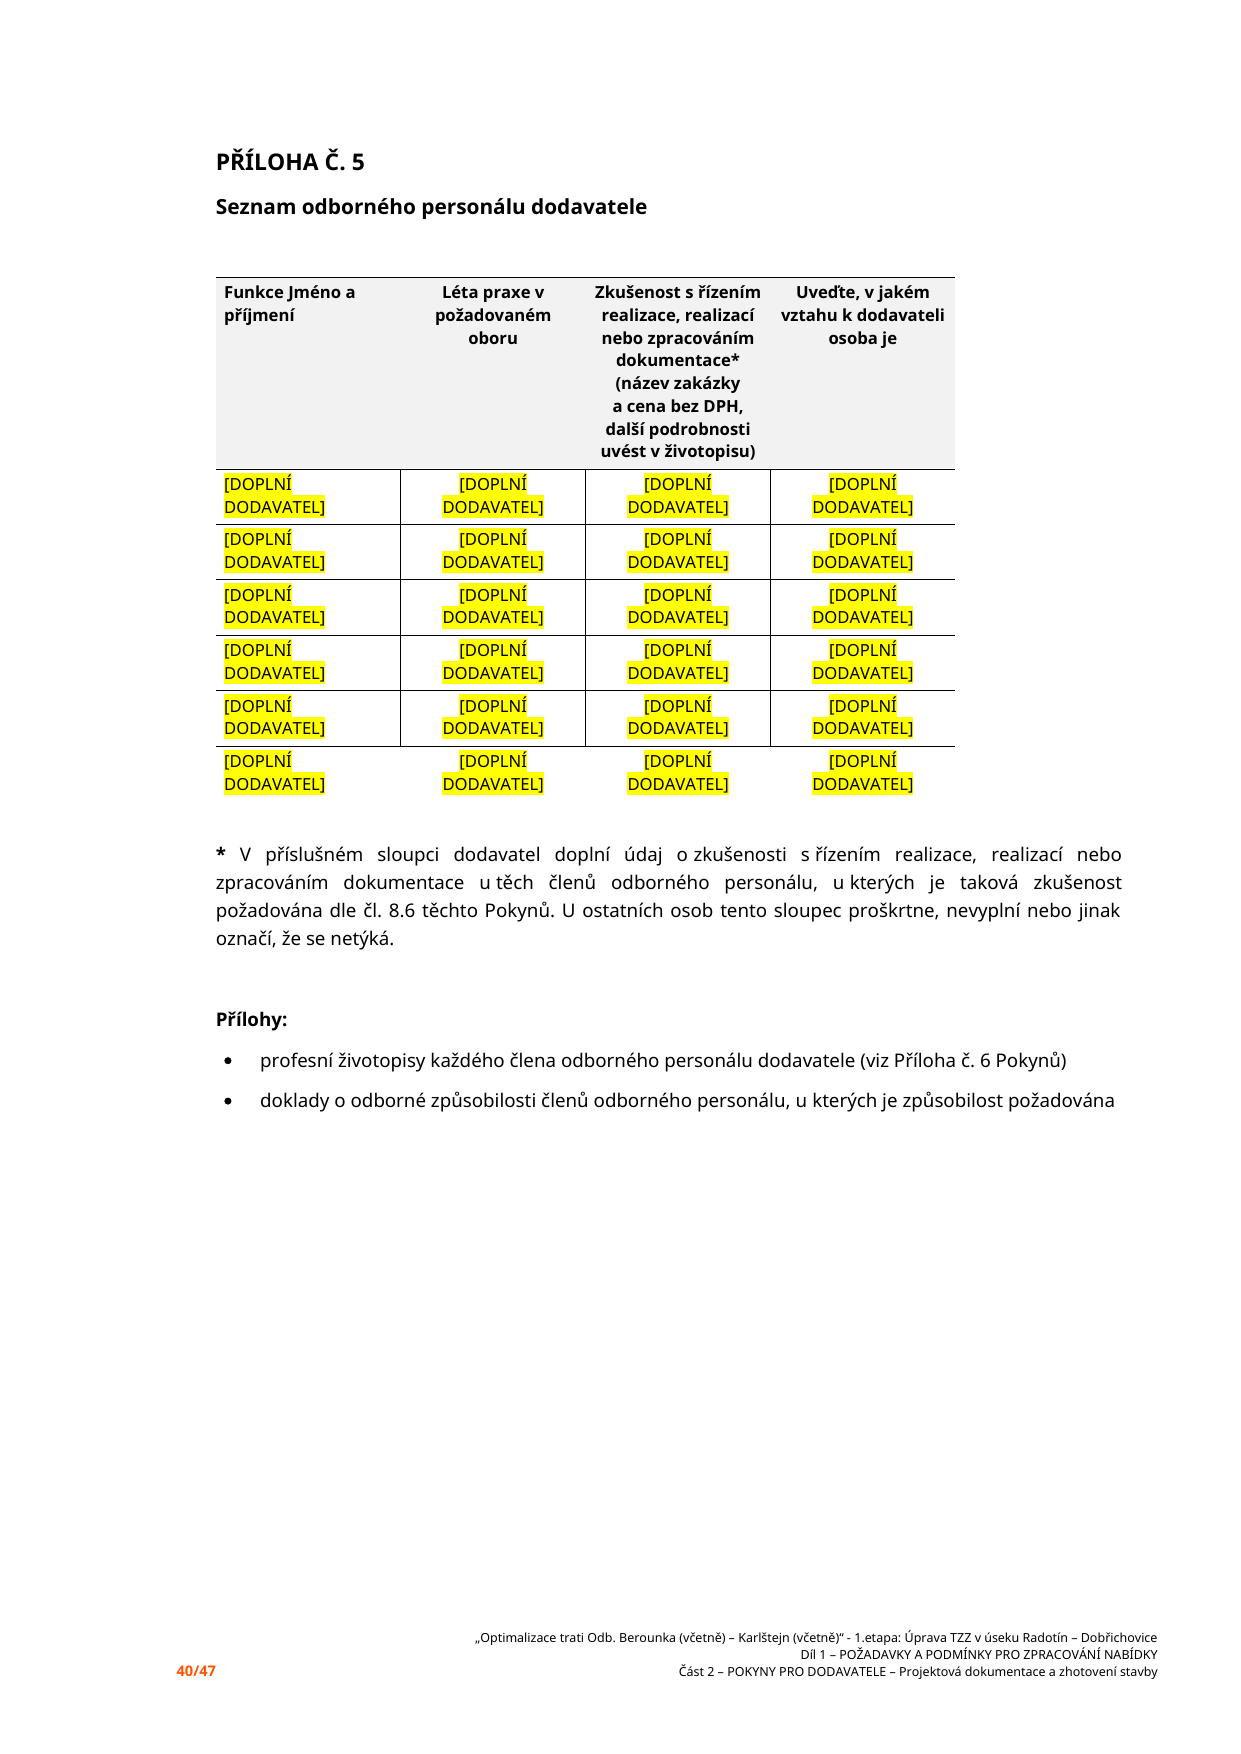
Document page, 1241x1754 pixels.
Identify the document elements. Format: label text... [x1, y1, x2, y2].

table_cell [DOPLNÍ DODAVATEL] [771, 580, 955, 635]
table_cell [DOPLNÍ DODAVATEL] [216, 747, 401, 801]
text profesní životopisy každého člena odborného personálu dodavatele (viz Příloha č. 6 Pokynů) [224, 1047, 1122, 1073]
table_cell [DOPLNÍ DODAVATEL] [770, 747, 955, 801]
table_cell [DOPLNÍ DODAVATEL] [401, 747, 585, 801]
table_cell [DOPLNÍ DODAVATEL] [216, 470, 400, 524]
table_cell [DOPLNÍ DODAVATEL] [771, 525, 955, 579]
text doklady o odborné způsobilosti členů odborného personálu, u kterých je způsobilost požadována [224, 1088, 1122, 1113]
table_cell [DOPLNÍ DODAVATEL] [216, 636, 400, 690]
table_cell [DOPLNÍ DODAVATEL] [586, 636, 770, 690]
table_cell [DOPLNÍ DODAVATEL] [401, 580, 585, 635]
text Přílohy: [216, 1007, 1122, 1032]
table_cell [DOPLNÍ DODAVATEL] [585, 747, 770, 801]
table_cell [DOPLNÍ DODAVATEL] [401, 470, 585, 524]
table_header Léta praxe v požadovaném oboru [401, 278, 585, 468]
table_cell [DOPLNÍ DODAVATEL] [771, 691, 955, 746]
table_cell [DOPLNÍ DODAVATEL] [216, 580, 400, 635]
table_cell [DOPLNÍ DODAVATEL] [771, 636, 955, 690]
table_header Uveďte, v jakém vztahu k dodavateli osoba je [770, 278, 955, 468]
table_header Funkce Jméno a příjmení [216, 278, 401, 468]
table_header Zkušenost s řízením realizace, realizací nebo zpracováním dokumentace* (název zakázky a cena bez DPH, další podrobnosti uvést v životopisu) [585, 278, 770, 468]
table_cell [DOPLNÍ DODAVATEL] [401, 525, 585, 579]
text Seznam odborného personálu dodavatele [216, 192, 1122, 221]
table_cell [DOPLNÍ DODAVATEL] [401, 636, 585, 690]
table_cell [DOPLNÍ DODAVATEL] [216, 691, 400, 746]
table_cell [DOPLNÍ DODAVATEL] [586, 580, 770, 635]
table_cell [DOPLNÍ DODAVATEL] [586, 691, 770, 746]
text * V příslušném sloupci dodavatel doplní údaj o zkušenosti s řízením realizace, realizací nebo zpracováním dokumentace u těch členů odborného personálu, u kterých je taková zkušenost požadována dle čl. 8.6 těchto Pokynů. U ostatních osob tento sloupec proškrtne, nevyplní nebo jinak označí, že se netýká. [216, 841, 1122, 951]
table_cell [DOPLNÍ DODAVATEL] [586, 470, 770, 524]
table_cell [DOPLNÍ DODAVATEL] [401, 691, 585, 746]
text Příloha č. 5 [216, 146, 1122, 177]
table_cell [DOPLNÍ DODAVATEL] [586, 525, 770, 579]
table_cell [DOPLNÍ DODAVATEL] [216, 525, 400, 579]
table_cell [DOPLNÍ DODAVATEL] [771, 470, 955, 524]
